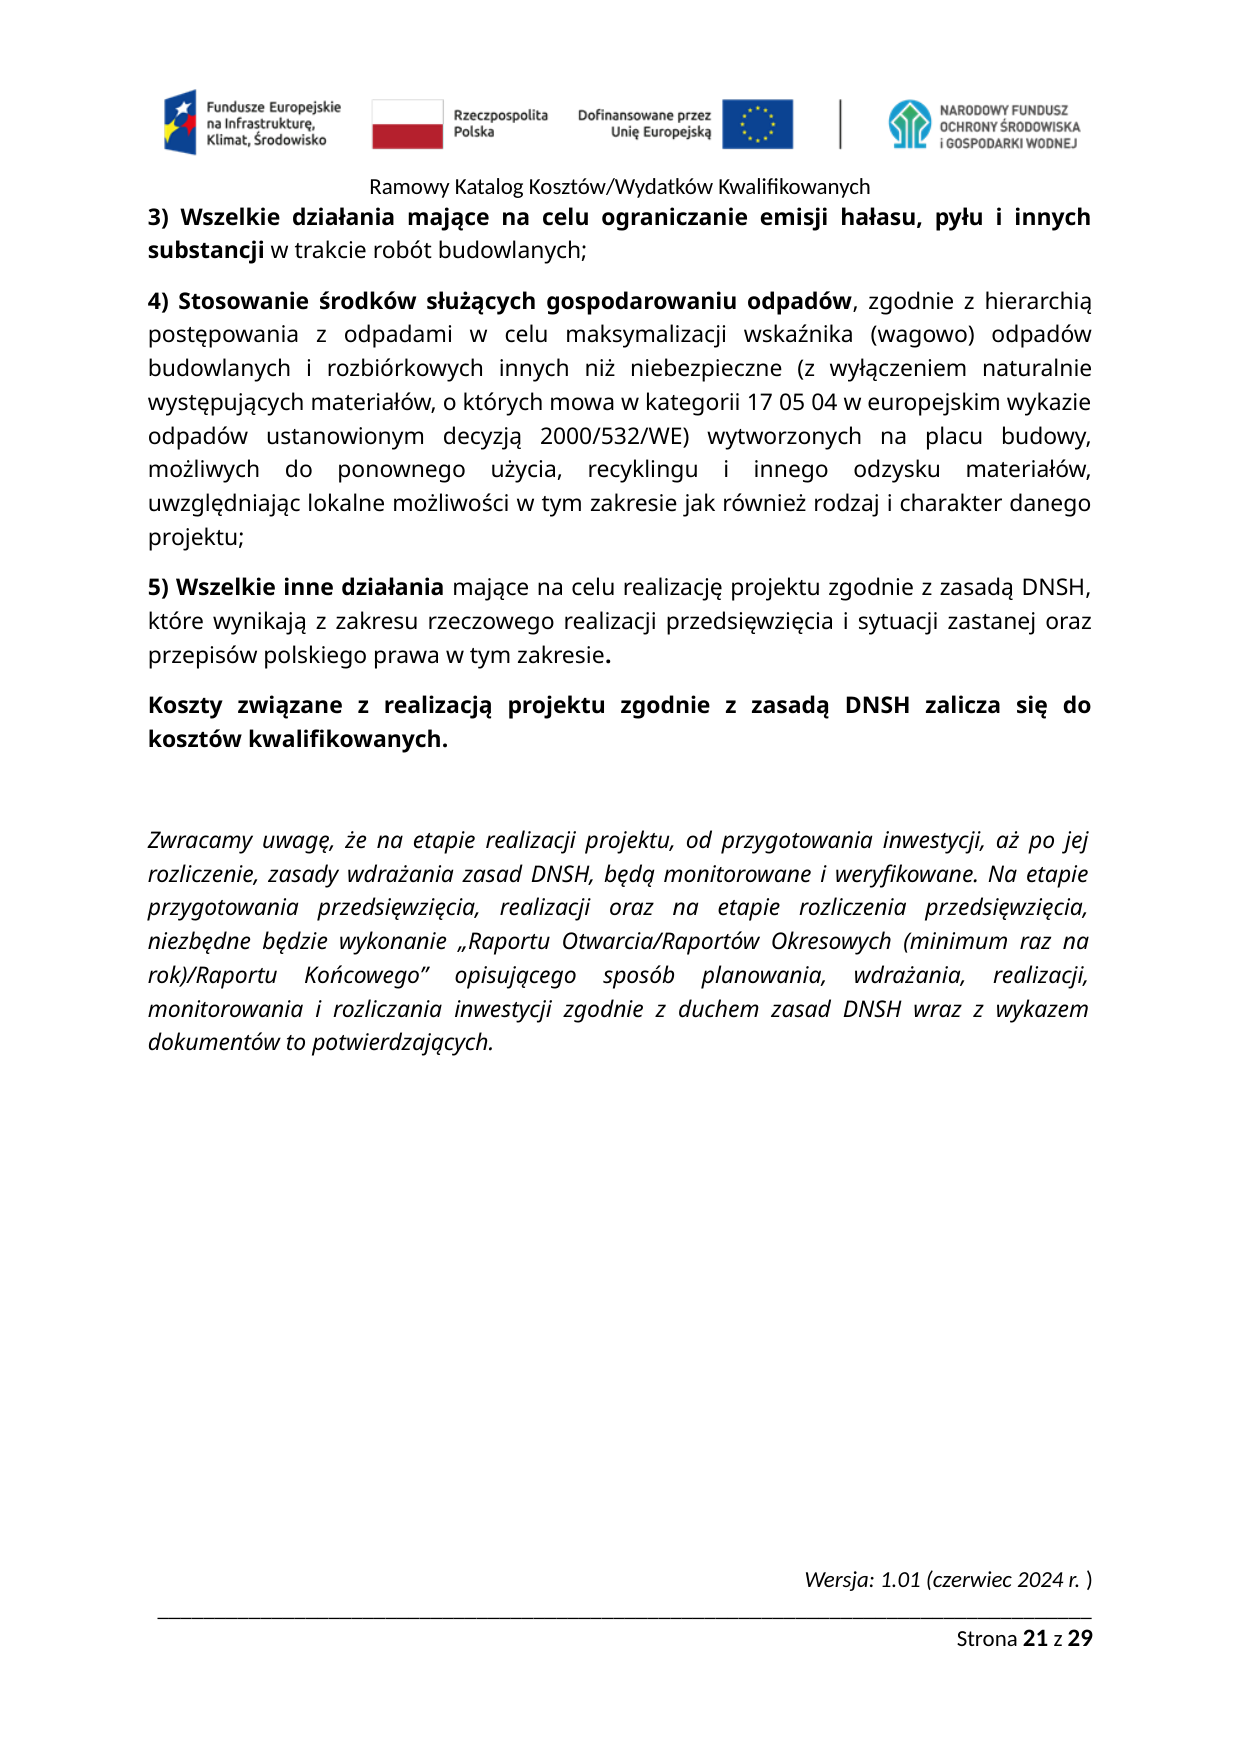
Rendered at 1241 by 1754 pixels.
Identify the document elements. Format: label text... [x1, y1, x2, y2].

text Koszty związane z realizacją projektu zgodnie z zasadą DNSH zalicza się do kosztów kwalifikowanych. [148, 689, 1093, 754]
text Zwracamy uwagę, że na etapie realizacji projektu, od przygotowania inwestycji, aż po jej rozliczenie, zasady wdrażania zasad DNSH, będą monitorowane i weryfikowane. Na etapie przygotowania przedsięwzięcia, realizacji oraz na etapie rozliczenia przedsięwzięcia, niezbędne będzie wykonanie „Raportu Otwarcia/Raportów Okresowych (minimum raz na rok)/Raportu Końcowego” opisującego sposób planowania, wdrażania, realizacji, monitorowania i rozliczania inwestycji zgodnie z duchem zasad DNSH wraz z wykazem dokumentów to potwierdzających. [148, 824, 1093, 1057]
text 5) Wszelkie inne działania mające na celu realizację projektu zgodnie z zasadą DNSH, które wynikają z zakresu rzeczowego realizacji przedsięwzięcia i sytuacji zastanej oraz przepisów polskiego prawa w tym zakresie. [148, 571, 1093, 670]
picture [147, 73, 1093, 173]
text 4) Stosowanie środków służących gospodarowaniu odpadów, zgodnie z hierarchią postępowania z odpadami w celu maksymalizacji wskaźnika (wagowo) odpadów budowlanych i rozbiórkowych innych niż niebezpieczne (z wyłączeniem naturalnie występujących materiałów, o których mowa w kategorii 17 05 04 w europejskim wykazie odpadów ustanowionym decyzją 2000/532/WE) wytworzonych na placu budowy, możliwych do ponownego użycia, recyklingu i innego odzysku materiałów, uwzględniając lokalne możliwości w tym zakresie jak również rodzaj i charakter danego projektu; [148, 284, 1093, 552]
text 3) Wszelkie działania mające na celu ograniczanie emisji hałasu, pyłu i innych substancji w trakcie robót budowlanych; [148, 200, 1093, 265]
